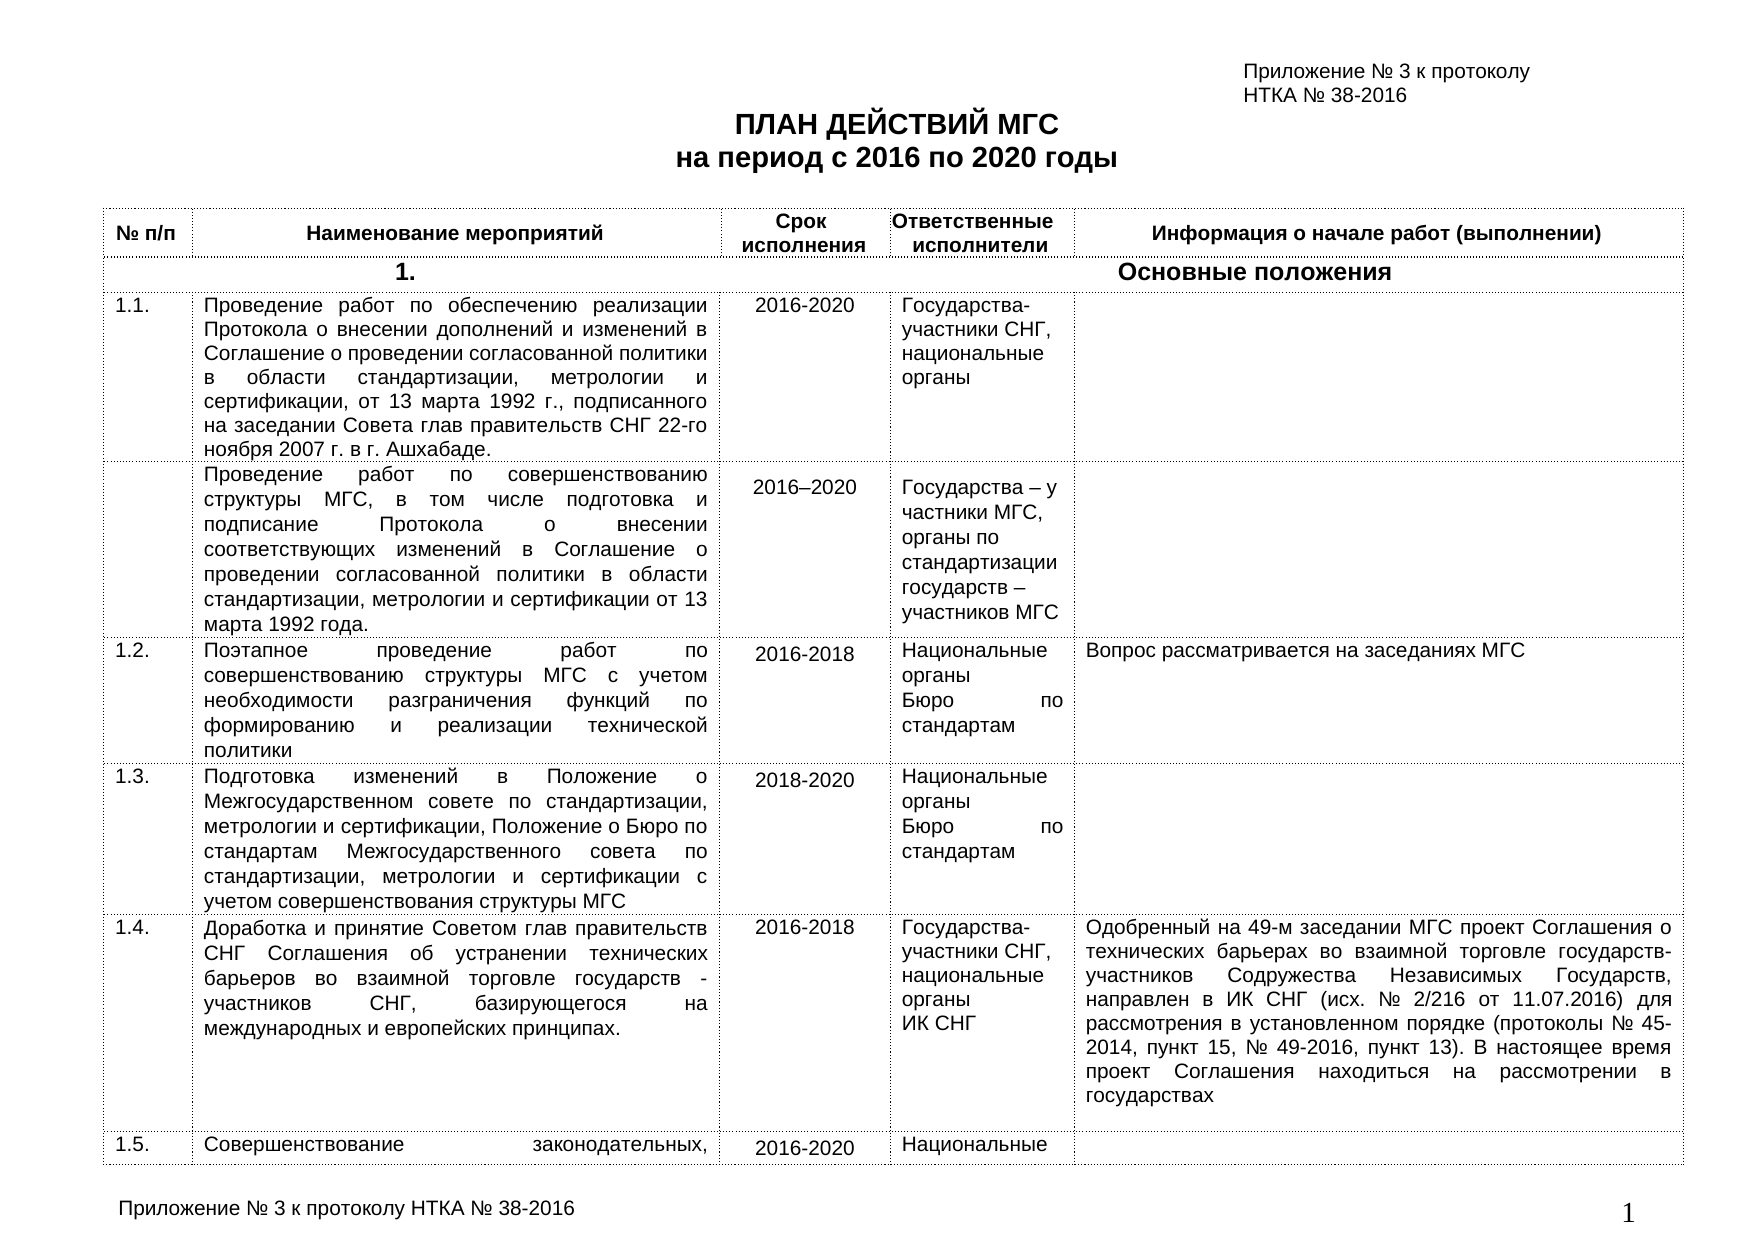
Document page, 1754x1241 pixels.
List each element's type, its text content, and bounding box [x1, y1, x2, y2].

table_cell [104, 461, 192, 637]
table_cell Вопрос рассматривается на заседаниях МГС [1074, 637, 1683, 763]
text НТКА № 38-2016 [681, 83, 1636, 107]
table_cell Национальные органы [890, 1131, 1074, 1164]
table_cell Основные положения [104, 256, 1683, 292]
table_cell Подготовка изменений в Положение о Межгосударственном совете по стандартизации, метрологии и сертификации, Положение о Бюро по стандартам Межгосударственного совета по стандартизации, метрологии и сертификации с учетом совершенствования структуры МГС [193, 763, 719, 914]
table_header Срок исполнения [722, 208, 890, 256]
table_header Ответственные исполнители [890, 208, 1074, 256]
table_cell 2016–2020 [719, 461, 890, 637]
table_cell Поэтапное проведение работ по совершенствованию структуры МГС с учетом необходимости разграничения функций по формированию и реализации технической политики [193, 637, 719, 763]
table_cell 2016-2020 [719, 1131, 890, 1164]
table_cell 1.3. [104, 763, 192, 914]
table_cell 2018-2020 [719, 763, 890, 914]
table_cell Проведение работ по обеспечению реализации Протокола о внесении дополнений и изменений в Соглашение о проведении согласованной политики в области стандартизации, метрологии и сертификации, от 13 марта ., подписанного на заседании Совета глав правительств СНГ 22-го ноября . в г. Ашхабаде. [193, 292, 719, 461]
table_cell 2016-2018 [719, 914, 890, 1131]
table_cell Государства-участники СНГ, национальные органы [890, 292, 1074, 461]
text ПЛАН ДЕЙСТВИЙ МГС [118, 107, 1631, 140]
table_cell Проведение работ по совершенствованию структуры МГС, в том числе подготовка и подписание Протокола о внесении соответствующих изменений в Соглашение о проведении согласованной политики в области стандартизации, метрологии и сертификации от 13 марта 1992 года. [193, 461, 719, 637]
table_cell Доработка и принятие Советом глав правительств СНГ Соглашения об устранении технических барьеров во взаимной торговле государств - участников СНГ, базирующегося на международных и европейских принципах. [193, 914, 719, 1131]
table_cell 1.5. [104, 1131, 192, 1164]
table_cell [1074, 1131, 1683, 1164]
table_header № п/п [104, 208, 192, 256]
table_cell 1.4. [104, 914, 192, 1131]
table_cell 2016-2018 [719, 637, 890, 763]
table_cell [1074, 292, 1683, 461]
table_cell 1.2. [104, 637, 192, 763]
text на период с 2016 по 2020 годы [118, 140, 1631, 174]
table_cell 1.1. [104, 292, 192, 461]
table_header Информация о начале работ (выполнении) [1074, 208, 1683, 256]
table_cell Государства-участники СНГ, национальные органы ИК СНГ [890, 914, 1074, 1131]
table_cell [1074, 763, 1683, 914]
table_cell Национальные органы Бюро по стандартам [890, 637, 1074, 763]
table_cell Одобренный на 49-м заседании МГС проект Соглашения о технических барьерах во взаимной торговле государств-участников Содружества Независимых Государств, направлен в ИК СНГ (исх. № 2/216 от 11.07.2016) для рассмотрения в установленном порядке (протоколы № 45-2014, пункт 15, № 49-2016, пункт 13). В настоящее время проект Соглашения находиться на рассмотрении в государствах [1074, 914, 1683, 1131]
text Приложение № 3 к протоколу [681, 59, 1636, 83]
table_header Наименование мероприятий [193, 208, 722, 256]
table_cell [193, 1131, 719, 1164]
table_cell 2016-2020 [719, 292, 890, 461]
table_cell Государства – участники МГС, органы по стандартизации государств – участников МГС [890, 461, 1074, 637]
table_cell Национальные органы Бюро по стандартам [890, 763, 1074, 914]
table_cell [1074, 461, 1683, 637]
